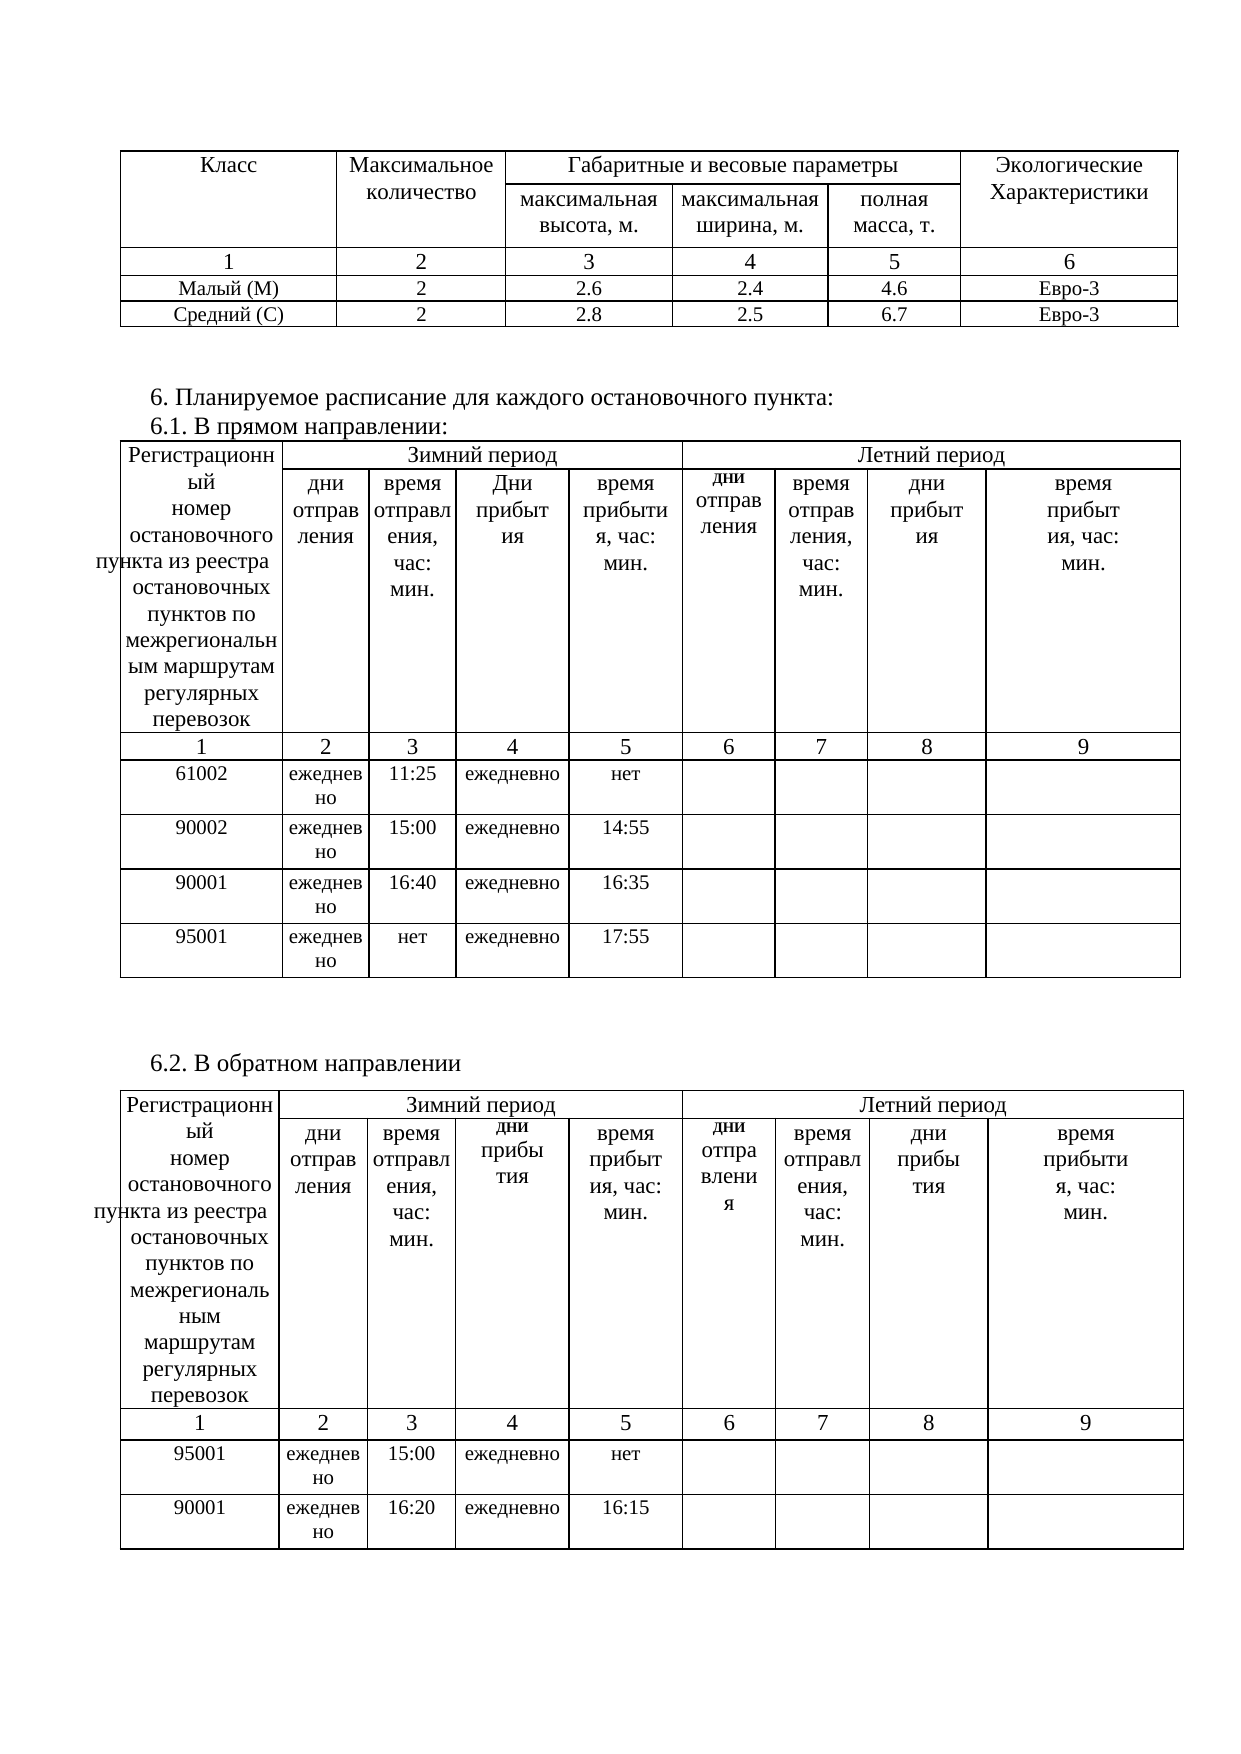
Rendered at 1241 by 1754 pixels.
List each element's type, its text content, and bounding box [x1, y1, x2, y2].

table_cell [683, 870, 774, 922]
table_cell 5 [829, 248, 960, 274]
table_cell 4.6 [829, 276, 960, 300]
table_cell 2 [280, 1409, 367, 1439]
table_cell ежедневно [456, 1441, 568, 1494]
table_cell 16:15 [570, 1495, 682, 1548]
table_cell время прибыти я, час: мин. [989, 1119, 1183, 1407]
table_cell время отправл ения, час: мин. [370, 470, 455, 731]
table_cell дни отправ ления [283, 470, 368, 731]
table_cell Средний (С) [121, 302, 336, 326]
table_cell 6 [683, 733, 774, 759]
table_cell дни прибыт ия [868, 470, 985, 731]
table_cell ежедневно [280, 1441, 367, 1494]
table_cell максимальная ширина, м. [673, 185, 827, 247]
text 6.2. В обратном направлении [150, 1048, 1090, 1077]
table_cell 1 [121, 733, 282, 759]
table_cell [683, 1495, 775, 1548]
table_cell 4 [457, 733, 568, 759]
table_header Максимальное количество [337, 152, 505, 247]
table_cell [776, 761, 867, 814]
table_cell [868, 870, 985, 922]
table_cell 95001 [121, 1441, 278, 1494]
table_cell [683, 1441, 775, 1494]
table_cell 7 [776, 1409, 869, 1439]
table_cell ДНИ отправ ления [683, 470, 774, 731]
table_cell ежедневно [283, 761, 368, 814]
table_cell 7 [776, 733, 867, 759]
table_cell [868, 761, 985, 814]
table_cell [868, 815, 985, 868]
table_cell ДНИ прибы тия [456, 1119, 568, 1407]
table_header Экологические Характеристики [961, 152, 1177, 247]
table_cell 5 [570, 733, 682, 759]
table_cell 3 [368, 1409, 455, 1439]
table_cell [683, 761, 774, 814]
table_cell 9 [987, 733, 1180, 759]
table_cell ежедневно [283, 870, 368, 922]
table_cell Дни прибыт ия [457, 470, 568, 731]
table_header Летний период [683, 1091, 1183, 1118]
table_cell 6.7 [829, 302, 960, 326]
table_cell 4 [456, 1409, 568, 1439]
table_cell 95001 [121, 924, 282, 977]
table_cell Евро-3 [961, 302, 1177, 326]
table_cell 6 [683, 1409, 775, 1439]
table_cell 16:40 [370, 870, 455, 922]
table_cell 2 [283, 733, 368, 759]
table_cell ежедневно [456, 1495, 568, 1548]
table_cell ежедневно [457, 761, 568, 814]
table_cell время прибыти я, час: мин. [570, 470, 682, 731]
table_cell 3 [506, 248, 672, 274]
table_cell Малый (М) [121, 276, 336, 300]
table_header Регистрационный номер остановочного пункта из реестра остановочных пунктов по межрегиональным маршрутам регулярных перевозок [121, 442, 282, 731]
table_cell ежедневно [457, 870, 568, 922]
table_cell [683, 924, 774, 977]
table_cell 2.4 [673, 276, 827, 300]
table_header Класс [121, 152, 336, 247]
table_cell 6 [961, 248, 1177, 274]
table_cell 16:35 [570, 870, 682, 922]
table_cell 14:55 [570, 815, 682, 868]
table_cell 8 [868, 733, 985, 759]
table_cell 1 [121, 1409, 278, 1439]
table_cell [987, 815, 1180, 868]
table_cell [776, 1495, 869, 1548]
table_header Габаритные и весовые параметры [506, 152, 960, 183]
table_cell 2 [337, 302, 505, 326]
text 6. Планируемое расписание для каждого остановочного пункта: [150, 382, 1090, 411]
table_cell время отправл ения, час: мин. [368, 1119, 455, 1407]
table_cell 15:00 [368, 1441, 455, 1494]
table_cell дни отправ ления [280, 1119, 367, 1407]
table_cell ежедневно [283, 924, 368, 977]
table_cell 90001 [121, 1495, 278, 1548]
table_cell время прибыт ия, час: мин. [570, 1119, 682, 1407]
table_header Зимний период [283, 442, 682, 468]
table_cell ДНИ отпра влени я [683, 1119, 775, 1407]
table_cell Евро-3 [961, 276, 1177, 300]
table_cell нет [370, 924, 455, 977]
table_cell [987, 761, 1180, 814]
table_cell [776, 924, 867, 977]
table_cell 11:25 [370, 761, 455, 814]
table_cell нет [570, 1441, 682, 1494]
table_header Зимний период [280, 1091, 682, 1118]
table_cell дни прибы тия [870, 1119, 987, 1407]
table_cell ежедневно [280, 1495, 367, 1548]
table_cell [870, 1495, 987, 1548]
table_cell 15:00 [370, 815, 455, 868]
table_cell время отправ ления, час: мин. [776, 470, 867, 731]
table_cell 2 [337, 276, 505, 300]
table_cell 16:20 [368, 1495, 455, 1548]
table_cell ежедневно [457, 815, 568, 868]
table_cell время отправл ения, час: мин. [776, 1119, 869, 1407]
table_header Летний период [683, 442, 1180, 468]
table_cell [989, 1441, 1183, 1494]
table_cell нет [570, 761, 682, 814]
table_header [121, 1091, 278, 1407]
table_cell 5 [570, 1409, 682, 1439]
table_cell время прибыт ия, час: мин. [987, 470, 1180, 731]
table_cell [987, 870, 1180, 922]
table_cell 2.8 [506, 302, 672, 326]
table_cell [989, 1495, 1183, 1548]
table_cell 3 [370, 733, 455, 759]
table_cell 90001 [121, 870, 282, 922]
table_cell [776, 815, 867, 868]
table_cell 2.5 [673, 302, 827, 326]
table_cell 2.6 [506, 276, 672, 300]
table_cell [868, 924, 985, 977]
table_cell ежедневно [283, 815, 368, 868]
table_cell [987, 924, 1180, 977]
text 6.1. В прямом направлении: [150, 411, 1090, 440]
table_cell полная масса, т. [829, 185, 960, 247]
table_cell 8 [870, 1409, 987, 1439]
table_cell 4 [673, 248, 827, 274]
table_cell максимальная высота, м. [506, 185, 672, 247]
table_cell [776, 1441, 869, 1494]
table_cell ежедневно [457, 924, 568, 977]
table_cell 17:55 [570, 924, 682, 977]
table_cell [776, 870, 867, 922]
table_cell 61002 [121, 761, 282, 814]
table_cell 1 [121, 248, 336, 274]
table_cell 9 [989, 1409, 1183, 1439]
table_cell 90002 [121, 815, 282, 868]
table_cell [870, 1441, 987, 1494]
table_cell 2 [337, 248, 505, 274]
table_cell [683, 815, 774, 868]
